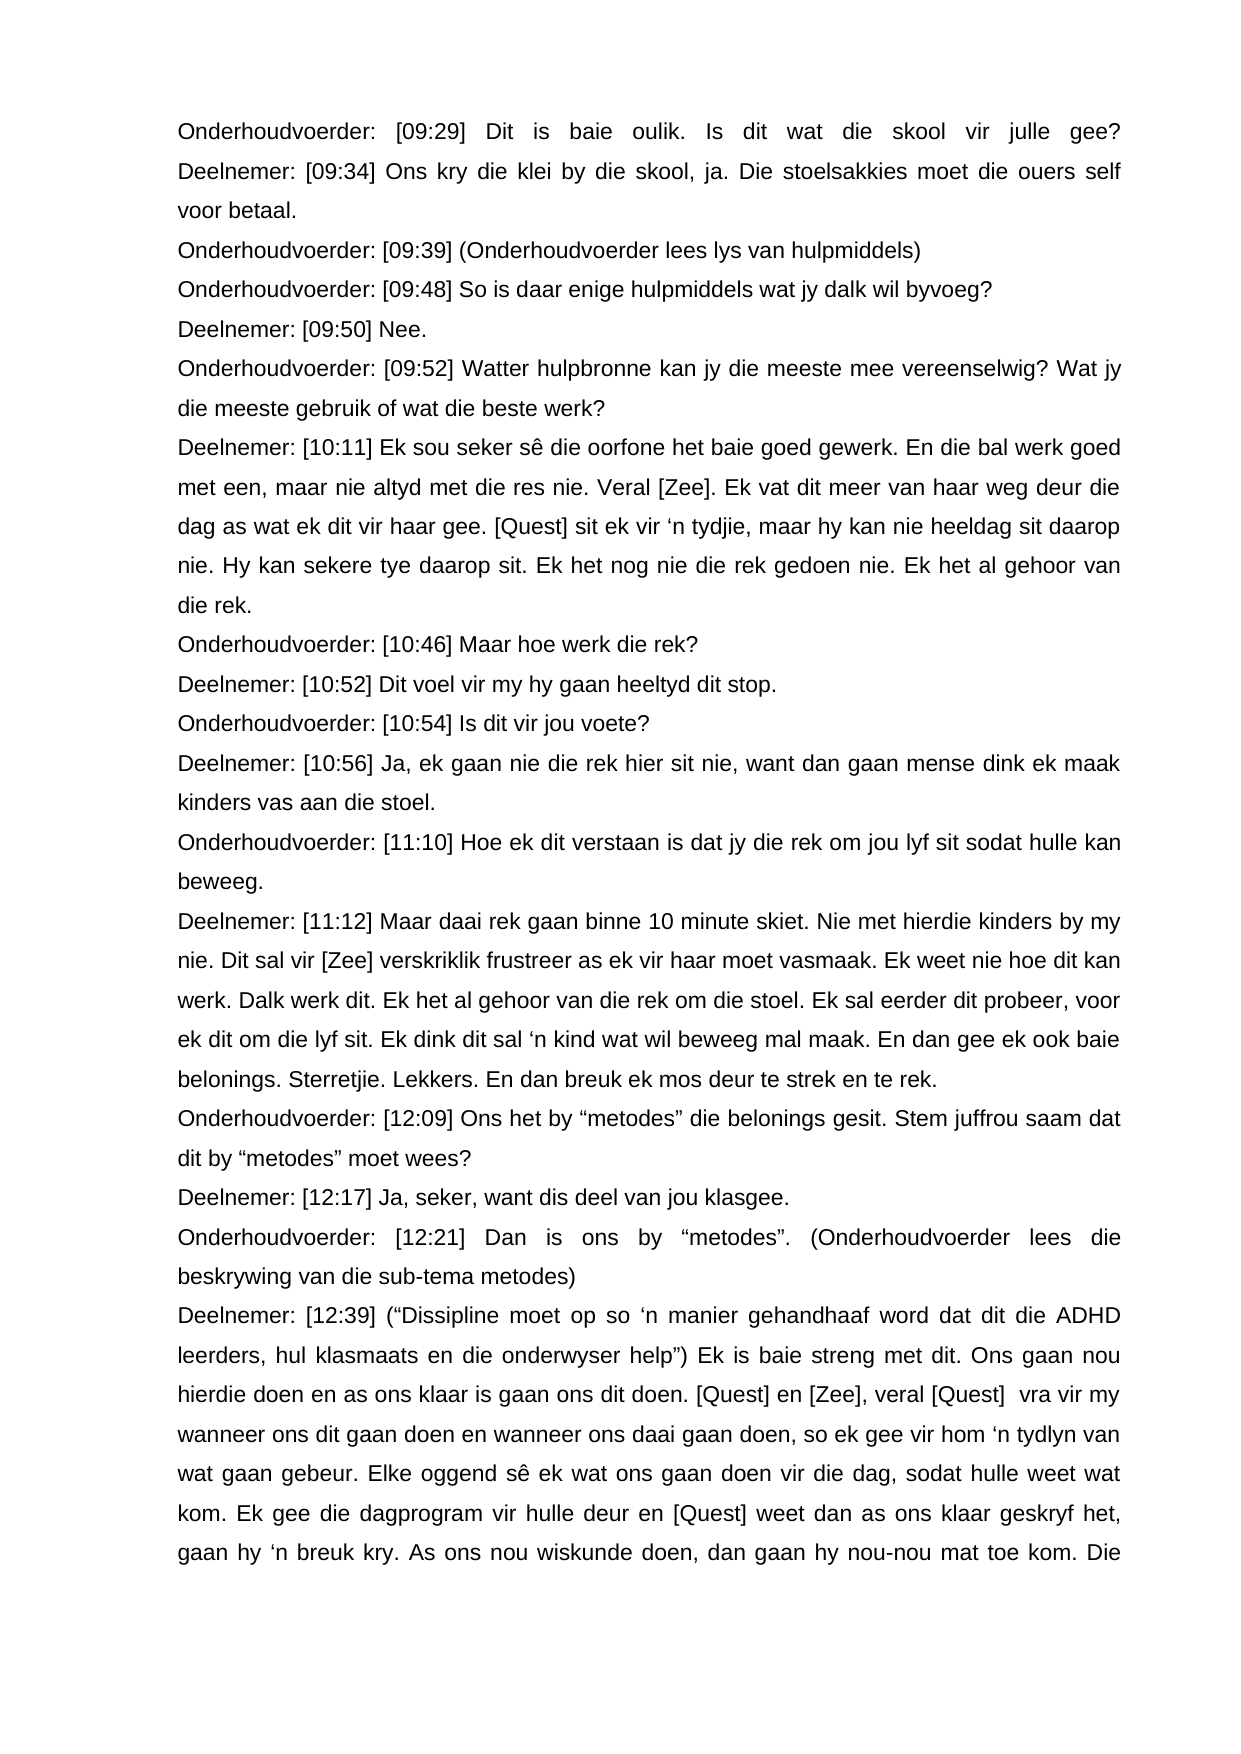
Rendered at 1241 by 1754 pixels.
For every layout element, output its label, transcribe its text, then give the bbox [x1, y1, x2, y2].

text Onderhoudvoerder: [10:54] Is dit vir jou voete? [177, 710, 1122, 737]
text Onderhoudvoerder: [09:52] Watter hulpbronne kan jy die meeste mee vereenselwig? Wat jy die meeste gebruik of wat die beste werk? [177, 355, 1122, 421]
text Onderhoudvoerder: [09:29] Dit is baie oulik. Is dit wat die skool vir julle gee? Deelnemer: [09:34] Ons kry die klei by die skool, ja. Die stoelsakkies moet die ouers self voor betaal. [177, 118, 1122, 223]
text Onderhoudvoerder: [09:39] (Onderhoudvoerder lees lys van hulpmiddels) [177, 237, 1122, 263]
text Deelnemer: [10:56] Ja, ek gaan nie die rek hier sit nie, want dan gaan mense dink ek maak kinders vas aan die stoel. [177, 750, 1122, 816]
text Onderhoudvoerder: [12:21] Dan is ons by “metodes”. (Onderhoudvoerder lees die beskrywing van die sub-tema metodes) [177, 1223, 1122, 1289]
text Onderhoudvoerder: [09:48] So is daar enige hulpmiddels wat jy dalk wil byvoeg? [177, 276, 1122, 302]
text Onderhoudvoerder: [12:09] Ons het by “metodes” die belonings gesit. Stem juffrou saam dat dit by “metodes” moet wees? [177, 1105, 1122, 1171]
text Deelnemer: [10:52] Dit voel vir my hy gaan heeltyd dit stop. [177, 671, 1122, 697]
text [177, 1302, 1122, 1566]
text Onderhoudvoerder: [11:10] Hoe ek dit verstaan is dat jy die rek om jou lyf sit sodat hulle kan beweeg. [177, 829, 1122, 894]
text Deelnemer: [09:50] Nee. [177, 316, 1122, 342]
text Onderhoudvoerder: [10:46] Maar hoe werk die rek? [177, 631, 1122, 658]
text Deelnemer: [11:12] Maar daai rek gaan binne 10 minute skiet. Nie met hierdie kinders by my nie. Dit sal vir [Zee] verskriklik frustreer as ek vir haar moet vasmaak. Ek weet nie hoe dit kan werk. Dalk werk dit. Ek het al gehoor van die rek om die stoel. Ek sal eerder dit probeer, voor ek dit om die lyf sit. Ek dink dit sal ‘n kind wat wil beweeg mal maak. En dan gee ek ook baie belonings. Sterretjie. Lekkers. En dan breuk ek mos deur te strek en te rek. [177, 908, 1122, 1092]
text Deelnemer: [12:17] Ja, seker, want dis deel van jou klasgee. [177, 1184, 1122, 1210]
text Deelnemer: [10:11] Ek sou seker sê die oorfone het baie goed gewerk. En die bal werk goed met een, maar nie altyd met die res nie. Veral [Zee]. Ek vat dit meer van haar weg deur die dag as wat ek dit vir haar gee. [Quest] sit ek vir ‘n tydjie, maar hy kan nie heeldag sit daarop nie. Hy kan sekere tye daarop sit. Ek het nog nie die rek gedoen nie. Ek het al gehoor van die rek. [177, 434, 1122, 618]
